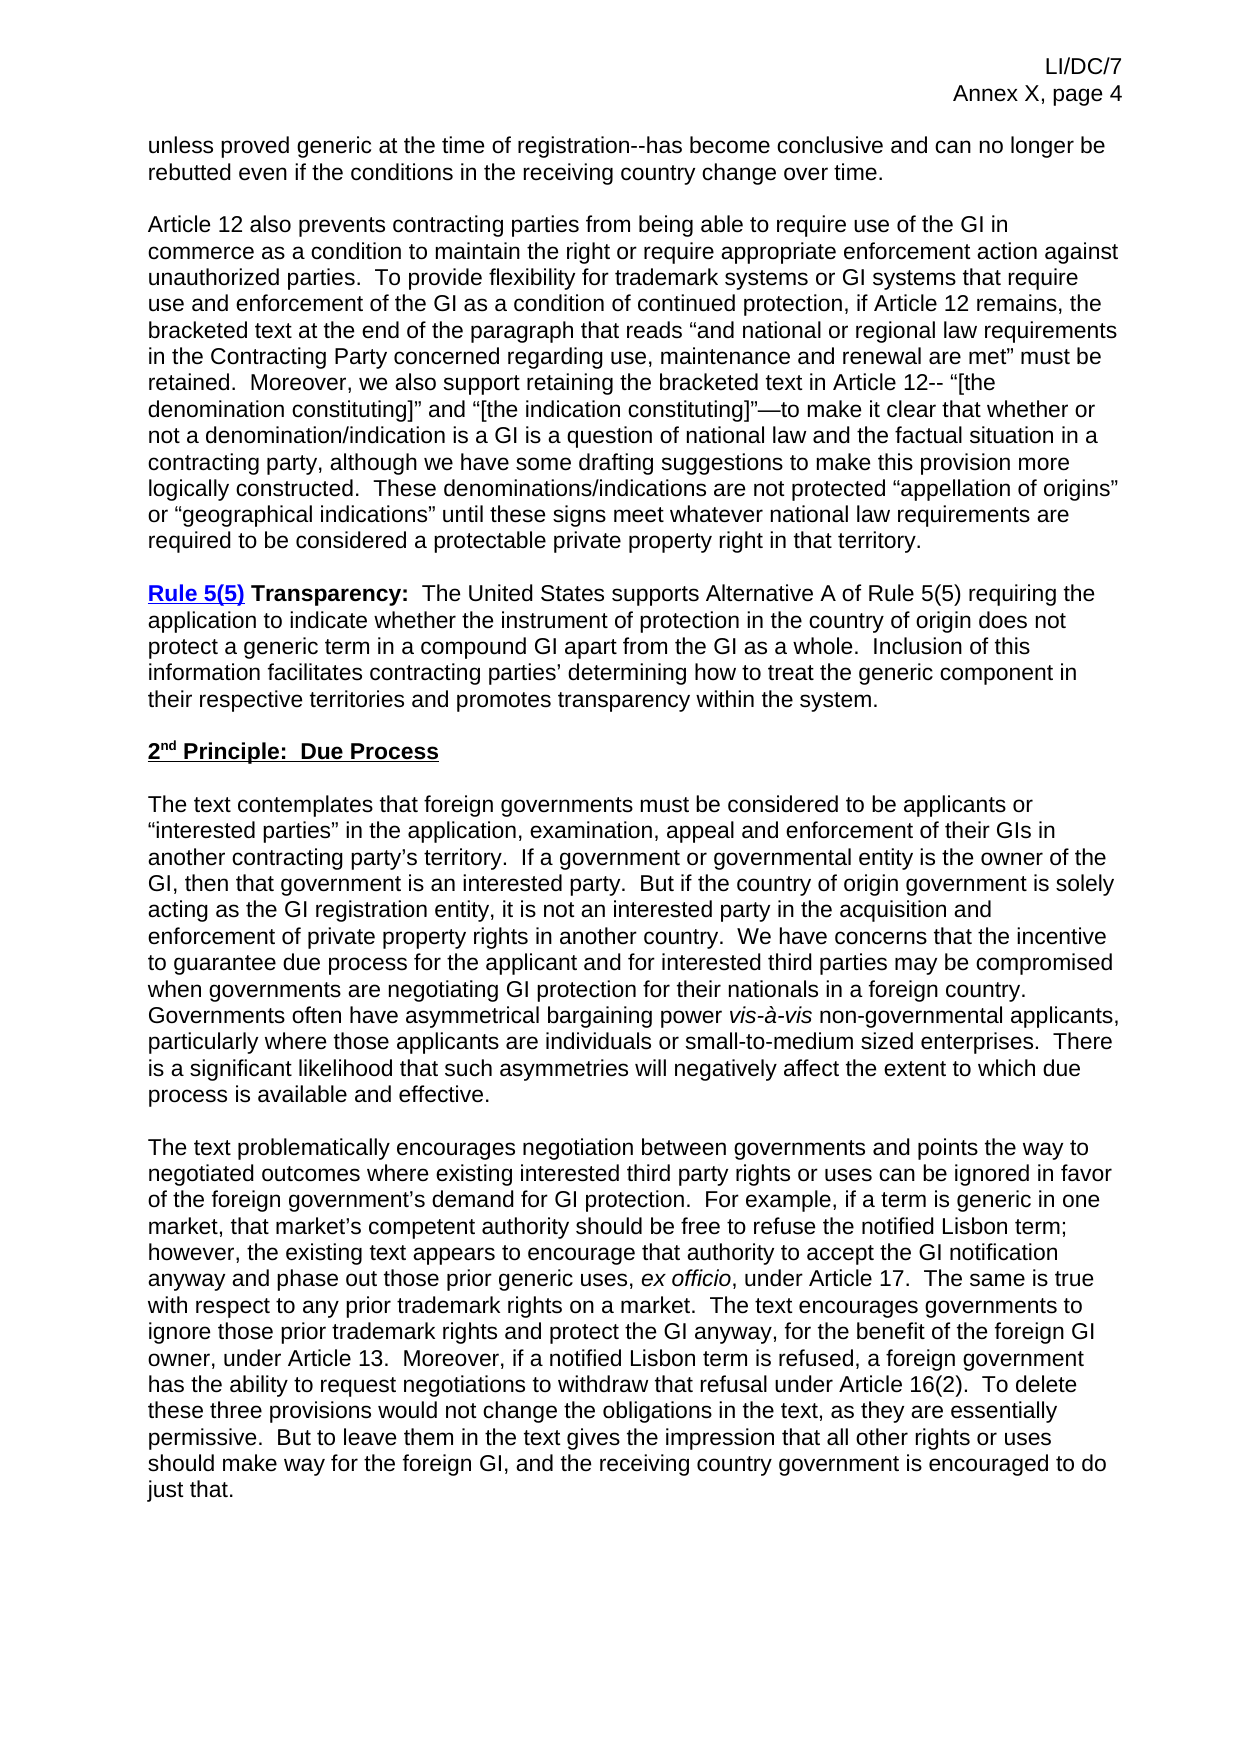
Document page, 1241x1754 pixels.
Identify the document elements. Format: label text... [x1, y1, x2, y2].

text 2nd Principle: Due Process [148, 738, 1122, 765]
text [148, 132, 1122, 185]
text The text problematically encourages negotiation between governments and points the way to negotiated outcomes where existing interested third party rights or uses can be ignored in favor of the foreign government’s demand for GI protection. For example, if a term is generic in one market, that market’s competent authority should be free to refuse the notified Lisbon term; however, the existing text appears to encourage that authority to accept the GI notification anyway and phase out those prior generic uses, ex officio, under Article 17. The same is true with respect to any prior trademark rights on a market. The text encourages governments to ignore those prior trademark rights and protect the GI anyway, for the benefit of the foreign GI owner, under Article 13. Moreover, if a notified Lisbon term is refused, a foreign government has the ability to request negotiations to withdraw that refusal under Article 16(2). To delete these three provisions would not change the obligations in the text, as they are essentially permissive. But to leave them in the text gives the impression that all other rights or uses should make way for the foreign GI, and the receiving country government is encouraged to do just that. [148, 1134, 1122, 1503]
text Article 12 also prevents contracting parties from being able to require use of the GI in commerce as a condition to maintain the right or require appropriate enforcement action against unauthorized parties. To provide flexibility for trademark systems or GI systems that require use and enforcement of the GI as a condition of continued protection, if Article 12 remains, the bracketed text at the end of the paragraph that reads “and national or regional law requirements in the Contracting Party concerned regarding use, maintenance and renewal are met” must be retained. Moreover, we also support retaining the bracketed text in Article 12-- “[the denomination constituting]” and “[the indication constituting]”—to make it clear that whether or not a denomination/indication is a GI is a question of national law and the factual situation in a contracting party, although we have some drafting suggestions to make this provision more logically constructed. These denominations/indications are not protected “appellation of origins” or “geographical indications” until these signs meet whatever national law requirements are required to be considered a protectable private property right in that territory. [148, 211, 1122, 554]
text The text contemplates that foreign governments must be considered to be applicants or “interested parties” in the application, examination, appeal and enforcement of their GIs in another contracting party’s territory. If a government or governmental entity is the owner of the GI, then that government is an interested party. But if the country of origin government is solely acting as the GI registration entity, it is not an interested party in the acquisition and enforcement of private property rights in another country. We have concerns that the incentive to guarantee due process for the applicant and for interested third parties may be compromised when governments are negotiating GI protection for their nationals in a foreign country. Governments often have asymmetrical bargaining power vis-à-vis non-governmental applicants, particularly where those applicants are individuals or small-to-medium sized enterprises. There is a significant likelihood that such asymmetries will negatively affect the extent to which due process is available and effective. [148, 791, 1122, 1107]
text Rule 5(5) Transparency: The United States supports Alternative A of Rule 5(5) requiring the application to indicate whether the instrument of protection in the country of origin does not protect a generic term in a compound GI apart from the GI as a whole. Inclusion of this information facilitates contracting parties’ determining how to treat the generic component in their respective territories and promotes transparency within the system. [148, 580, 1122, 712]
